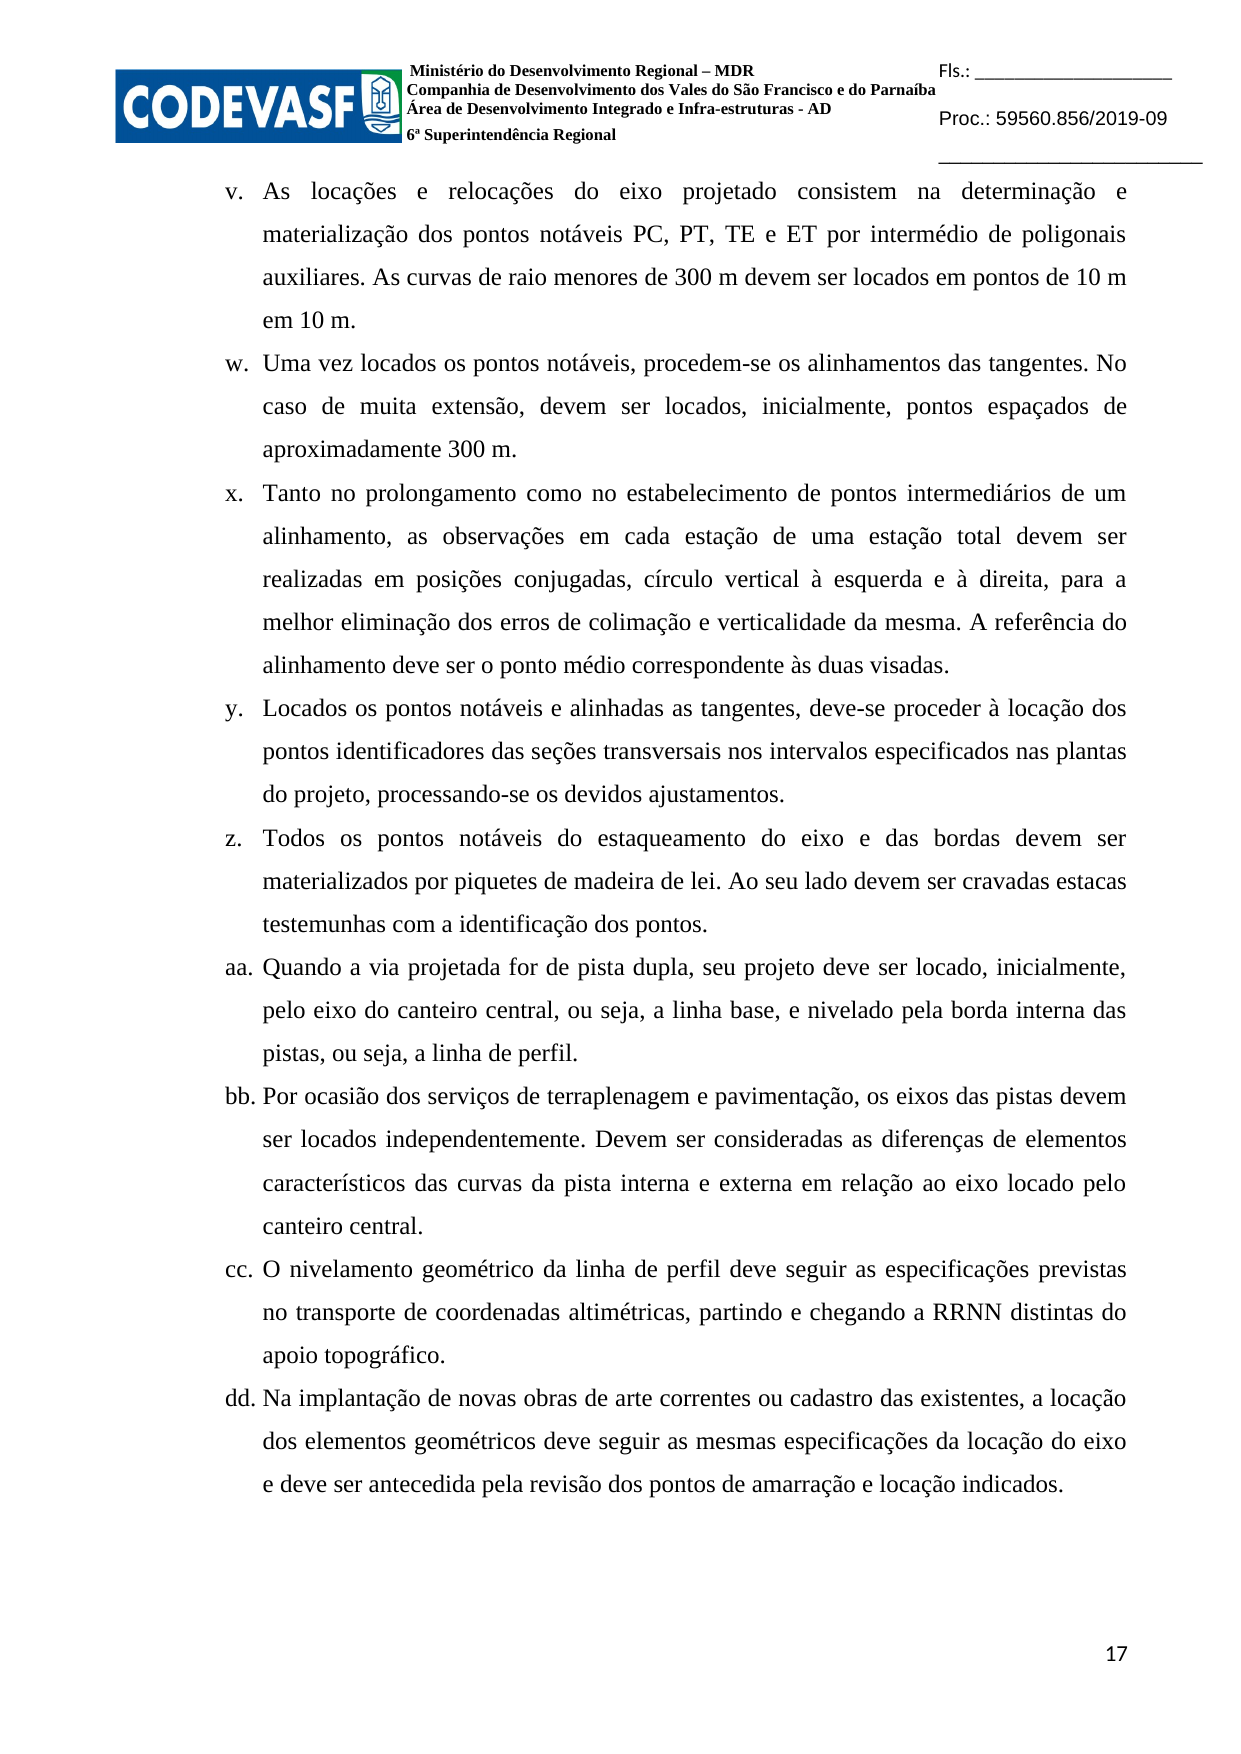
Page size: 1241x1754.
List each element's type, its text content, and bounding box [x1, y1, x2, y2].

picture [115, 69, 402, 143]
list Tanto no prolongamento como no estabelecimento de pontos intermediários de um alinhamento, as observações em cada estação de uma estação total devem ser realizadas em posições conjugadas, círculo vertical à esquerda e à direita, para a melhor eliminação dos erros de colimação e verticalidade da mesma. A referência do alinhamento deve ser o ponto médio correspondente às duas visadas. [225, 478, 1128, 679]
list O nivelamento geométrico da linha de perfil deve seguir as especificações previstas no transporte de coordenadas altimétricas, partindo e chegando a RRNN distintas do apoio topográfico. [225, 1254, 1128, 1369]
list Todos os pontos notáveis do estaqueamento do eixo e das bordas devem ser materializados por piquetes de madeira de lei. Ao seu lado devem ser cravadas estacas testemunhas com a identificação dos pontos. [225, 823, 1128, 938]
list Por ocasião dos serviços de terraplenagem e pavimentação, os eixos das pistas devem ser locados independentemente. Devem ser consideradas as diferenças de elementos característicos das curvas da pista interna e externa em relação ao eixo locado pelo canteiro central. [225, 1081, 1128, 1239]
list Uma vez locados os pontos notáveis, procedem-se os alinhamentos das tangentes. No caso de muita extensão, devem ser locados, inicialmente, pontos espaçados de aproximadamente . [225, 348, 1128, 463]
list Quando a via projetada for de pista dupla, seu projeto deve ser locado, inicialmente, pelo eixo do canteiro central, ou seja, a linha base, e nivelado pela borda interna das pistas, ou seja, a linha de perfil. [225, 952, 1128, 1067]
list Na implantação de novas obras de arte correntes ou cadastro das existentes, a locação dos elementos geométricos deve seguir as mesmas especificações da locação do eixo e deve ser antecedida pela revisão dos pontos de amarração e locação indicados. [225, 1383, 1128, 1498]
list Locados os pontos notáveis e alinhadas as tangentes, deve-se proceder à locação dos pontos identificadores das seções transversais nos intervalos especificados nas plantas do projeto, processando-se os devidos ajustamentos. [225, 693, 1128, 808]
list As locações e relocações do eixo projetado consistem na determinação e materialização dos pontos notáveis PC, PT, TE e ET por intermédio de poligonais auxiliares. As curvas de raio menores de devem ser locados em pontos de em . [225, 150, 1128, 334]
